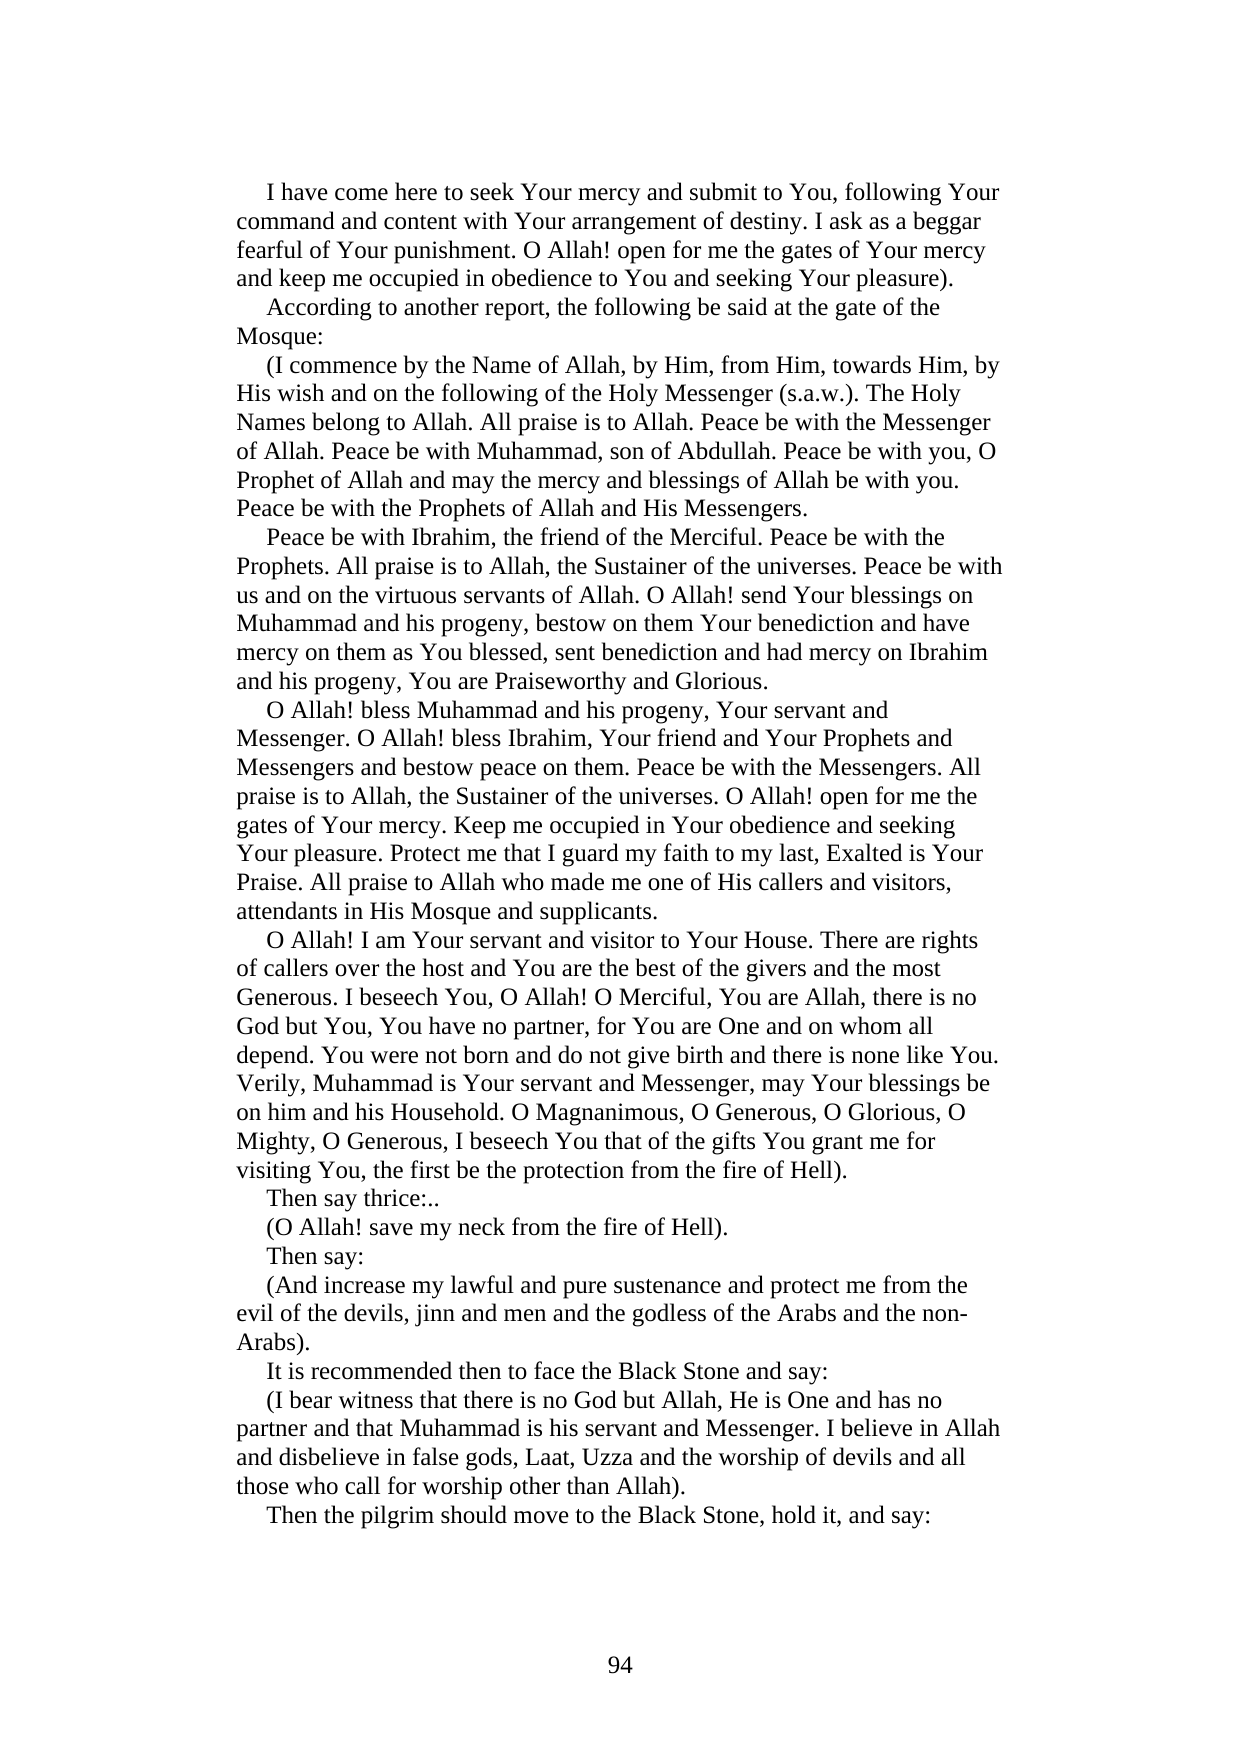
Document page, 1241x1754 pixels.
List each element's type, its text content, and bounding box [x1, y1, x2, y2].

text (And increase my lawful and pure sustenance and protect me from the evil of the devils, jinn and men and the godless of the Arabs and the non-Arabs). [236, 1270, 1004, 1356]
text Then the pilgrim should move to the Black Stone, hold it, and say: [236, 1500, 1004, 1528]
text It is recommended then to face the Black Stone and say: [236, 1356, 1004, 1385]
text (O Allah! save my neck from the fire of Hell). [236, 1212, 1004, 1241]
text I have come here to seek Your mercy and submit to You, following Your command and content with Your arrangement of destiny. I ask as a beggar fearful of Your punishment. O Allah! open for me the gates of Your mercy and keep me occupied in obedience to You and seeking Your pleasure). [236, 177, 1004, 292]
text O Allah! bless Muhammad and his progeny, Your servant and Messenger. O Allah! bless Ibrahim, Your friend and Your Prophets and Messengers and bestow peace on them. Peace be with the Messengers. All praise is to Allah, the Sustainer of the universes. O Allah! open for me the gates of Your mercy. Keep me occupied in Your obedience and seeking Your pleasure. Protect me that I guard my faith to my last, Exalted is Your Praise. All praise to Allah who made me one of His callers and visitors, attendants in His Mosque and supplicants. [236, 695, 1004, 925]
text According to another report, the following be said at the gate of the Mosque: [236, 292, 1004, 350]
text (I bear witness that there is no God but Allah, He is One and has no partner and that Muhammad is his servant and Messenger. I believe in Allah and disbelieve in false gods, Laat, Uzza and the worship of devils and all those who call for worship other than Allah). [236, 1385, 1004, 1500]
text O Allah! I am Your servant and visitor to Your House. There are rights of callers over the host and You are the best of the givers and the most Generous. I beseech You, O Allah! O Merciful, You are Allah, there is no God but You, You have no partner, for You are One and on whom all depend. You were not born and do not give birth and there is none like You. Verily, Muhammad is Your servant and Messenger, may Your blessings be on him and his Household. O Magnanimous, O Generous, O Glorious, O Mighty, O Generous, I beseech You that of the gifts You grant me for visiting You, the first be the protection from the fire of Hell). [236, 925, 1004, 1183]
text Then say thrice:.. [236, 1183, 1004, 1212]
text Peace be with Ibrahim, the friend of the Merciful. Peace be with the Prophets. All praise is to Allah, the Sustainer of the universes. Peace be with us and on the virtuous servants of Allah. O Allah! send Your blessings on Muhammad and his progeny, bestow on them Your benediction and have mercy on them as You blessed, sent benediction and had mercy on Ibrahim and his progeny, You are Praiseworthy and Glorious. [236, 522, 1004, 695]
text (I commence by the Name of Allah, by Him, from Him, towards Him, by His wish and on the following of the Holy Messenger (s.a.w.). The Holy Names belong to Allah. All praise is to Allah. Peace be with the Messenger of Allah. Peace be with Muhammad, son of Abdullah. Peace be with you, O Prophet of Allah and may the mercy and blessings of Allah be with you. Peace be with the Prophets of Allah and His Messengers. [236, 350, 1004, 522]
text Then say: [236, 1241, 1004, 1270]
